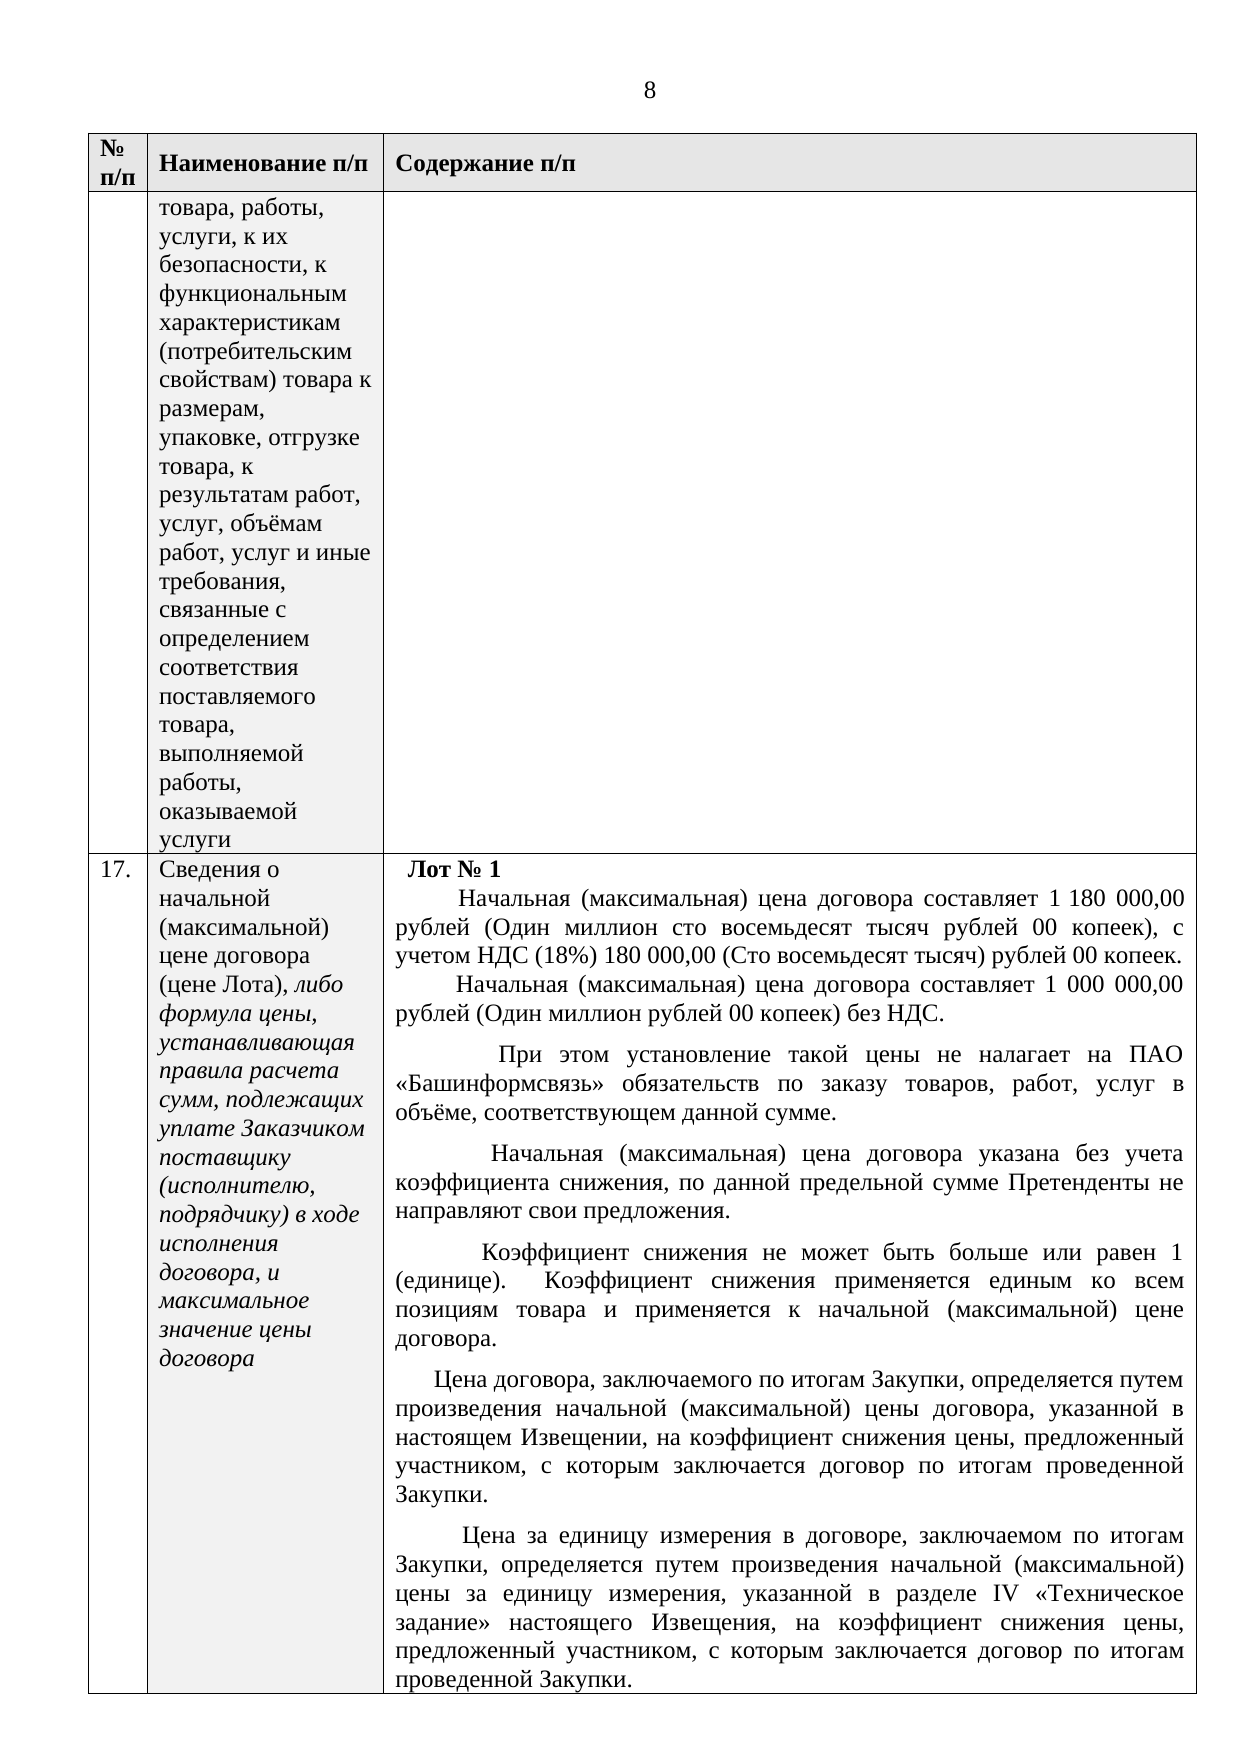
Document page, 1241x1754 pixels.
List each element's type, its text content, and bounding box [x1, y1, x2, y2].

table_header Наименование п/п [148, 134, 383, 191]
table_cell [384, 854, 1196, 1693]
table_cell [384, 192, 1196, 853]
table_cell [148, 192, 383, 853]
table_cell [89, 854, 147, 1693]
table_header № п/п [89, 134, 147, 191]
table_header Содержание п/п [384, 134, 1196, 191]
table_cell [148, 854, 383, 1693]
table_cell [89, 192, 147, 853]
